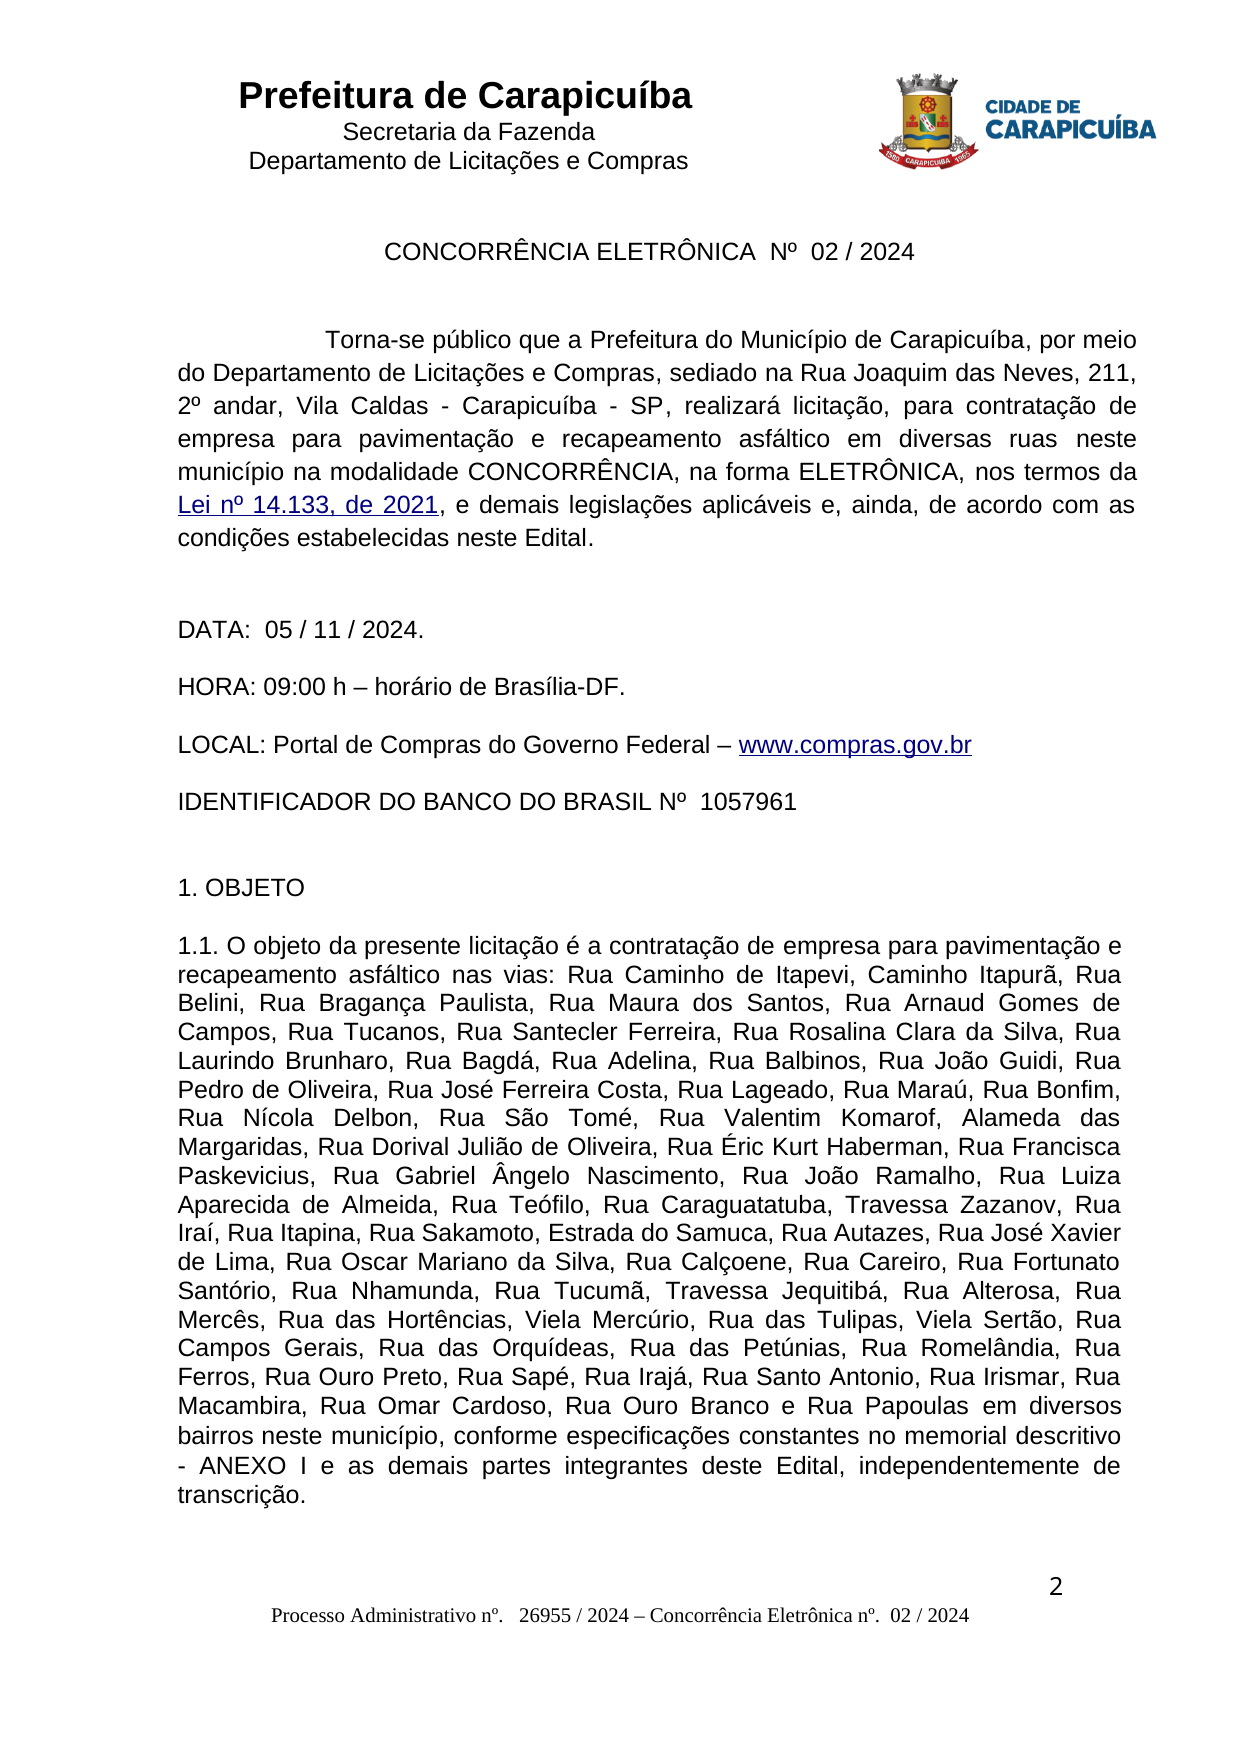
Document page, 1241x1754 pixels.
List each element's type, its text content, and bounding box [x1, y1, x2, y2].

text CONCORRÊNCIA ELETRÔNICA Nº 02 / 2024 [177, 237, 1122, 266]
text Torna-se público que a Prefeitura do Município de Carapicuíba, por meio do Departamento de Licitações e Compras, sediado na Rua Joaquim das Neves, 211, 2º andar, Vila Caldas - Carapicuíba - SP, realizará licitação, para contratação de empresa para pavimentação e recapeamento asfáltico em diversas ruas neste município na modalidade CONCORRÊNCIA, na forma ELETRÔNICA, nos termos da Lei nº 14.133, de 2021, e demais legislações aplicáveis e, ainda, de acordo com as condições estabelecidas neste Edital. [177, 325, 1137, 552]
text DATA: 05 / 11 / 2024. [177, 614, 1122, 643]
picture [877, 65, 1159, 172]
text 1.1. O objeto da presente licitação é a contratação de empresa para pavimentação e recapeamento asfáltico nas vias: Rua Caminho de Itapevi, Caminho Itapurã, Rua Belini, Rua Bragança Paulista, Rua Maura dos Santos, Rua Arnaud Gomes de Campos, Rua Tucanos, Rua Santecler Ferreira, Rua Rosalina Clara da Silva, Rua Laurindo Brunharo, Rua Bagdá, Rua Adelina, Rua Balbinos, Rua João Guidi, Rua Pedro de Oliveira, Rua José Ferreira Costa, Rua Lageado, Rua Maraú, Rua Bonfim, Rua Nícola Delbon, Rua São Tomé, Rua Valentim Komarof, Alameda das Margaridas, Rua Dorival Julião de Oliveira, Rua Éric Kurt Haberman, Rua Francisca Paskevicius, Rua Gabriel Ângelo Nascimento, Rua João Ramalho, Rua Luiza Aparecida de Almeida, Rua Teófilo, Rua Caraguatatuba, Travessa Zazanov, Rua Iraí, Rua Itapina, Rua Sakamoto, Estrada do Samuca, Rua Autazes, Rua José Xavier de Lima, Rua Oscar Mariano da Silva, Rua Calçoene, Rua Careiro, Rua Fortunato Santório, Rua Nhamunda, Rua Tucumã, Travessa Jequitibá, Rua Alterosa, Rua Mercês, Rua das Hortências, Viela Mercúrio, Rua das Tulipas, Viela Sertão, Rua Campos Gerais, Rua das Orquídeas, Rua das Petúnias, Rua Romelândia, Rua Ferros, Rua Ouro Preto, Rua Sapé, Rua Irajá, Rua Santo Antonio, Rua Irismar, Rua Macambira, Rua Omar Cardoso, Rua Ouro Branco e Rua Papoulas em diversos bairros neste município, conforme especificações constantes no memorial descritivo - ANEXO I e as demais partes integrantes deste Edital, independentemente de transcrição. [177, 931, 1122, 1508]
text HORA: 09:00 h – horário de Brasília-DF. [177, 672, 1122, 701]
text IDENTIFICADOR DO BANCO DO BRASIL Nº 1057961 [177, 787, 1122, 816]
text LOCAL: Portal de Compras do Governo Federal – www.compras.gov.br [177, 729, 1122, 758]
text 1. OBJETO [177, 873, 1122, 902]
